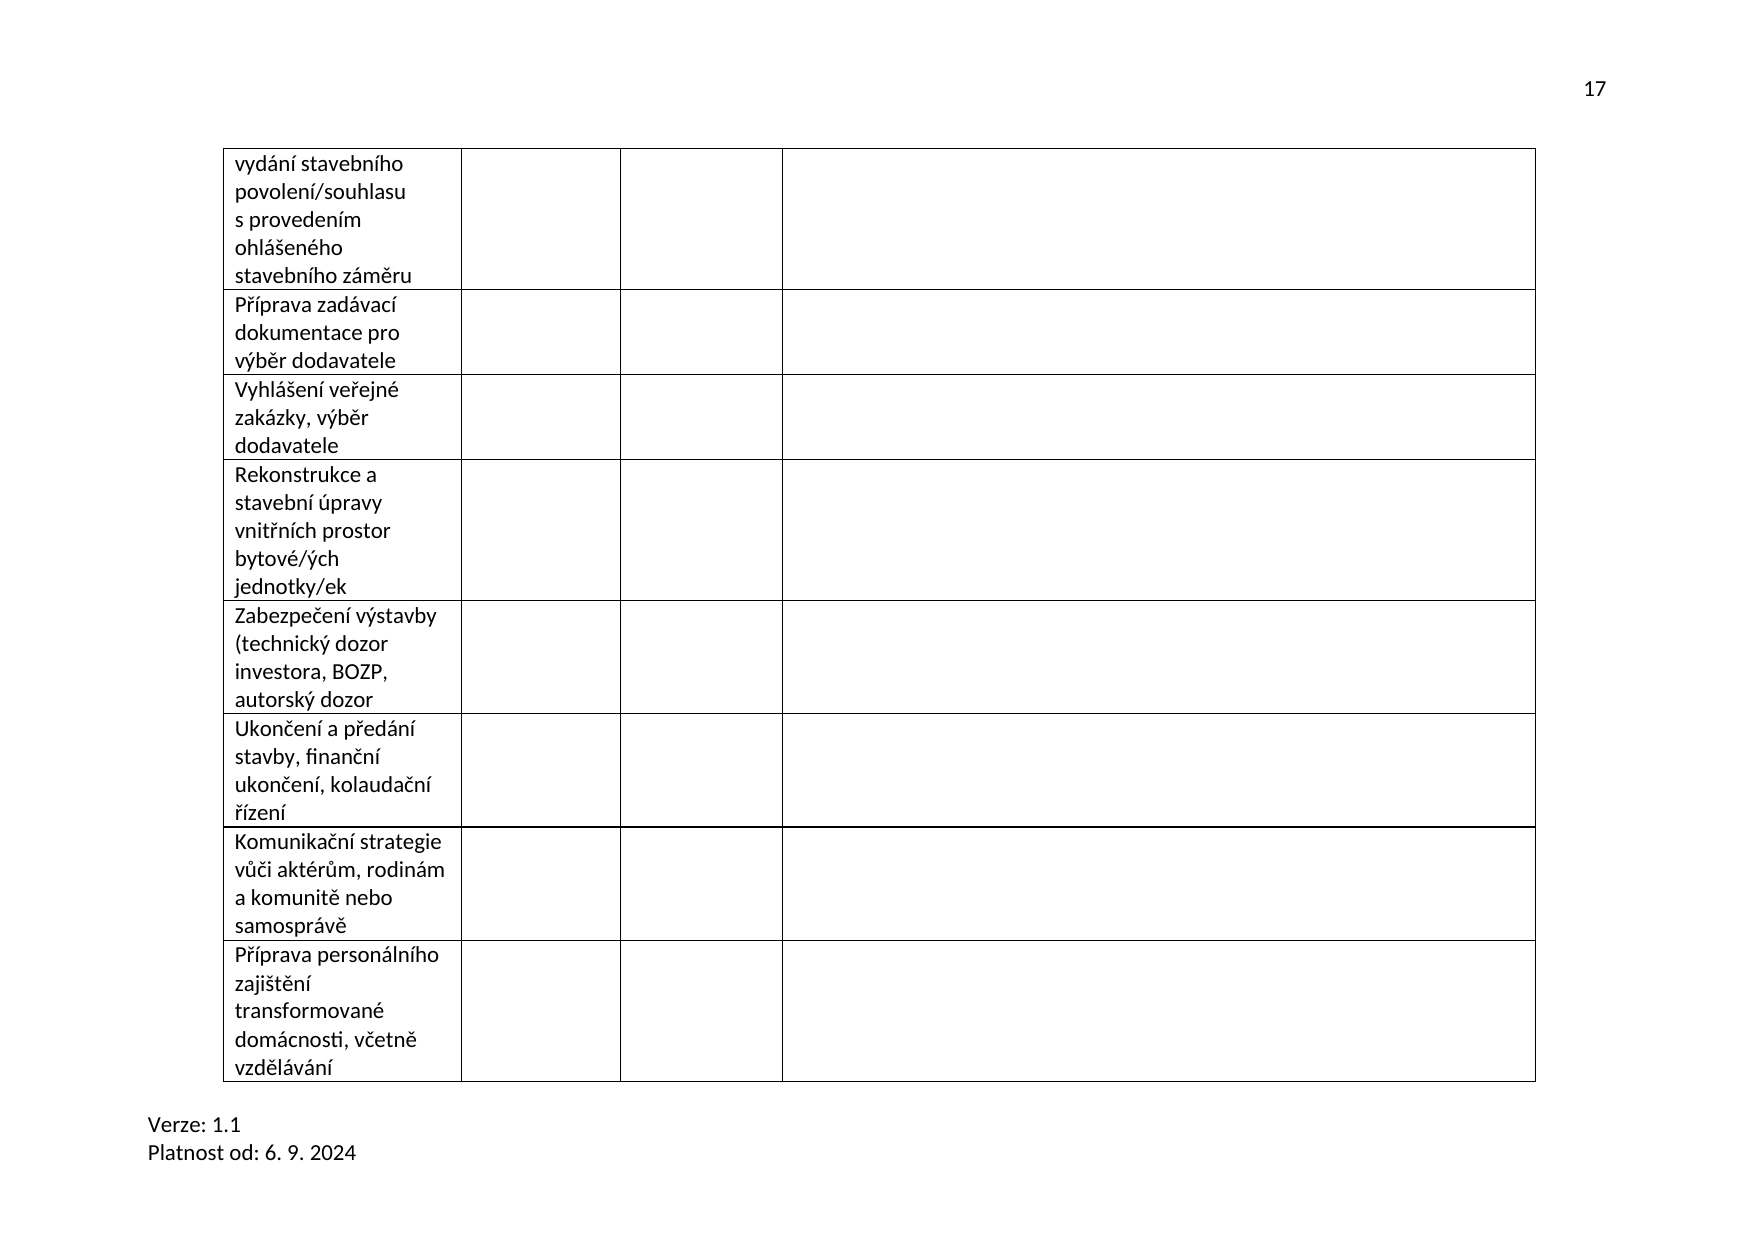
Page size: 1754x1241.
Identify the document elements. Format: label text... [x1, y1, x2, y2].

table_cell [621, 460, 782, 600]
table_cell [621, 375, 782, 459]
table_cell [462, 290, 620, 374]
table_cell [462, 714, 620, 826]
table_cell [462, 941, 620, 1081]
table_cell Příprava personálního zajištění transformované domácnosti, včetně vzdělávání [224, 941, 461, 1081]
table_cell Komunikační strategie vůči aktérům, rodinám a komunitě nebo samosprávě [224, 828, 461, 939]
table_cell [224, 149, 461, 289]
table_cell Vyhlášení veřejné zakázky, výběr dodavatele [224, 375, 461, 459]
table_cell Příprava zadávací dokumentace pro výběr dodavatele [224, 290, 461, 374]
table_cell Zabezpečení výstavby (technický dozor investora, BOZP, autorský dozor [224, 601, 461, 713]
table_cell [621, 941, 782, 1081]
table_cell [462, 149, 620, 289]
table_cell [783, 714, 1535, 826]
table_cell [462, 460, 620, 600]
table_cell [783, 375, 1535, 459]
table_cell [621, 714, 782, 826]
table_cell [462, 601, 620, 713]
table_cell [621, 290, 782, 374]
table_cell [783, 290, 1535, 374]
table_cell [621, 601, 782, 713]
table_cell [462, 375, 620, 459]
table_cell [462, 828, 620, 939]
table_cell [783, 941, 1535, 1081]
table_cell [783, 460, 1535, 600]
table_cell [783, 149, 1535, 289]
table_cell Rekonstrukce a stavební úpravy vnitřních prostor bytové/ých jednotky/ek [224, 460, 461, 600]
table_cell [783, 828, 1535, 939]
table_cell Ukončení a předání stavby, finanční ukončení, kolaudační řízení [224, 714, 461, 826]
table_cell [621, 828, 782, 939]
table_cell [621, 149, 782, 289]
table_cell [783, 601, 1535, 713]
